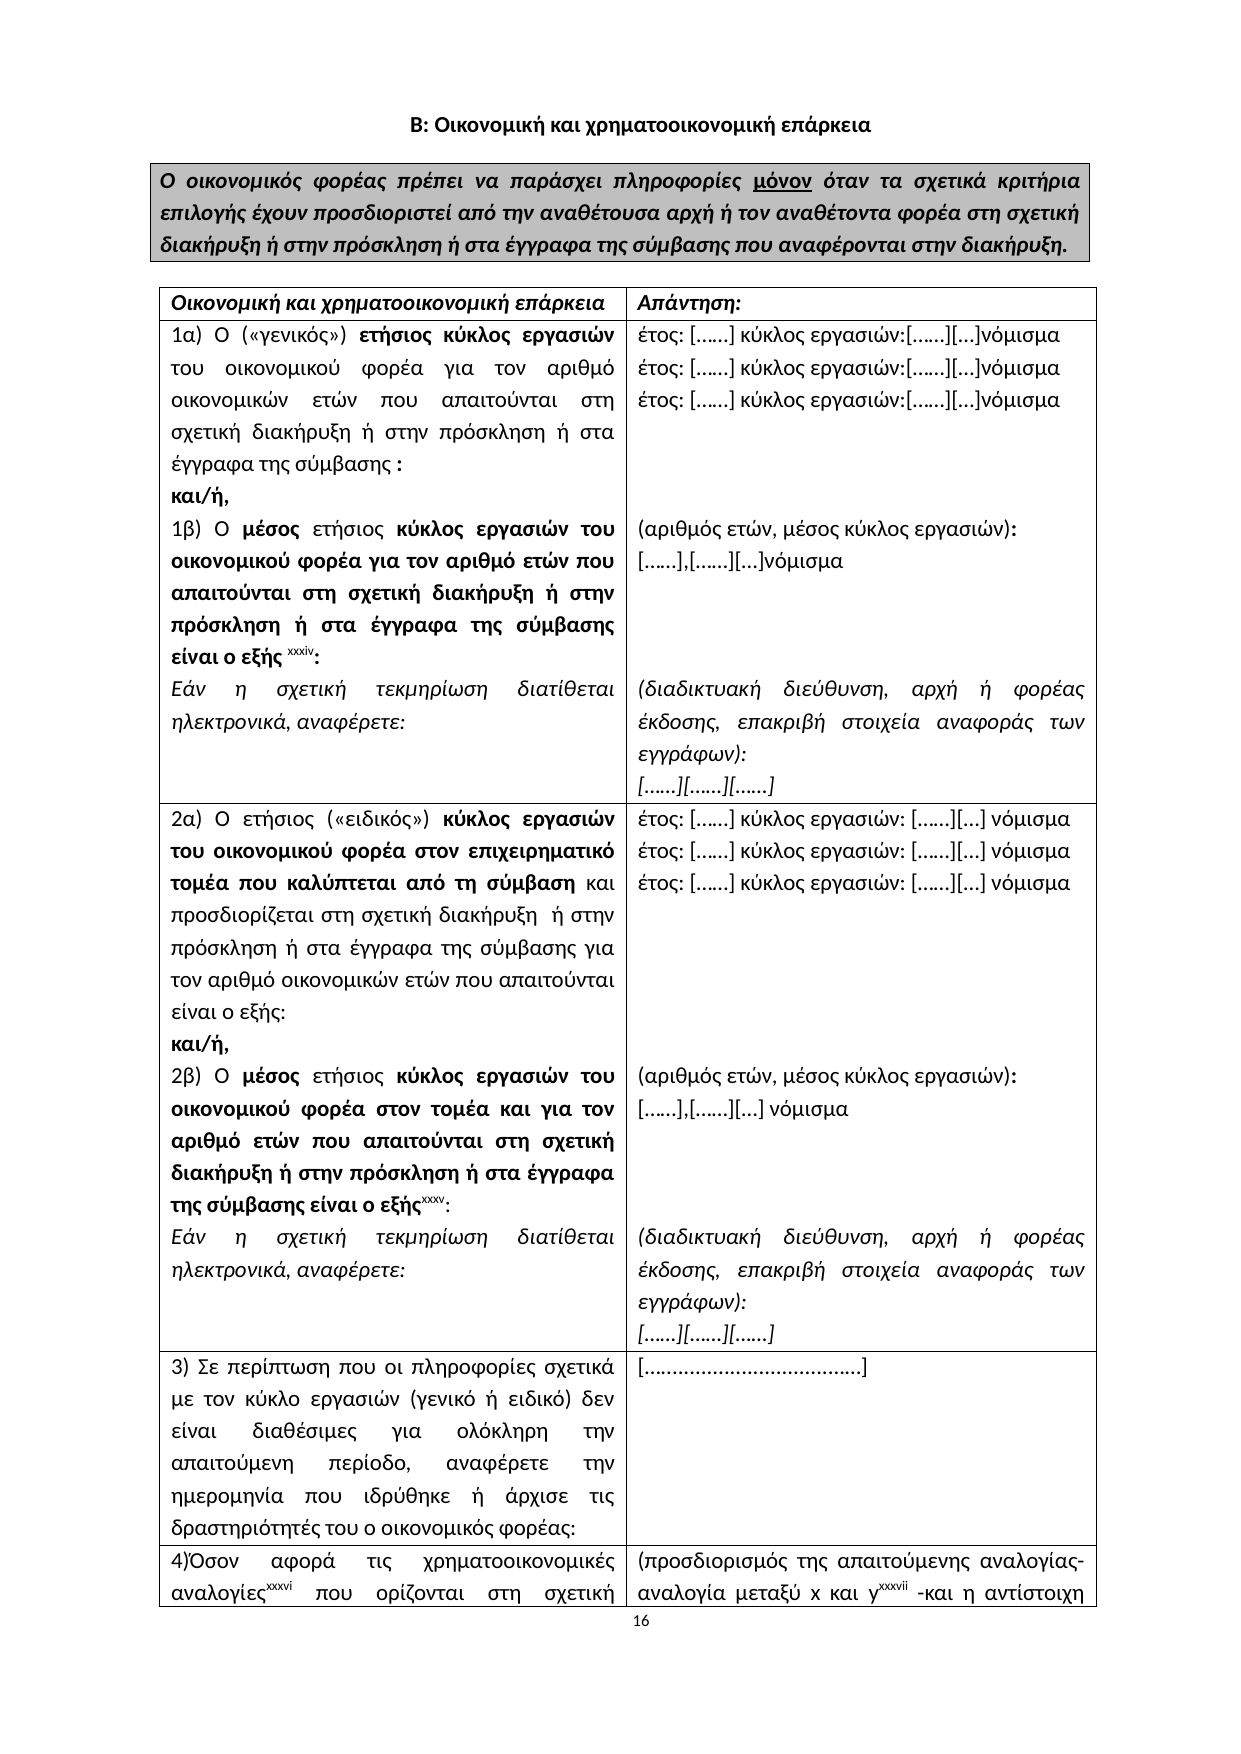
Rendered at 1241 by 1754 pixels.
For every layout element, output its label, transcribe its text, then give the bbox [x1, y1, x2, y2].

table_cell έτος: [……] κύκλος εργασιών:[……][…]νόμισμα έτος: [……] κύκλος εργασιών:[……][…]νόμισμα έτος: [……] κύκλος εργασιών:[……][…]νόμισμα (αριθμός ετών, μέσος κύκλος εργασιών): [……],[……][…]νόμισμα (διαδικτυακή διεύθυνση, αρχή ή φορέας έκδοσης, επακριβή στοιχεία αναφοράς των εγγράφων): [……][……][……] [627, 321, 1096, 803]
table_cell 1α) Ο («γενικός») ετήσιος κύκλος εργασιών του οικονομικού φορέα για τον αριθμό οικονομικών ετών που απαιτούνται στη σχετική διακήρυξη ή στην πρόσκληση ή στα έγγραφα της σύμβασης : και/ή, 1β) Ο μέσος ετήσιος κύκλος εργασιών του οικονομικού φορέα για τον αριθμό ετών που απαιτούνται στη σχετική διακήρυξη ή στην πρόσκληση ή στα έγγραφα της σύμβασης είναι ο εξής : Εάν η σχετική τεκμηρίωση διατίθεται ηλεκτρονικά, αναφέρετε: [160, 321, 626, 803]
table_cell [160, 1546, 626, 1606]
table_cell […................................…] [627, 1352, 1096, 1545]
table_header Οικονομική και χρηματοοικονομική επάρκεια [160, 288, 626, 319]
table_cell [627, 1546, 1096, 1606]
table_cell έτος: [……] κύκλος εργασιών: [……][…] νόμισμα έτος: [……] κύκλος εργασιών: [……][…] νόμισμα έτος: [……] κύκλος εργασιών: [……][…] νόμισμα (αριθμός ετών, μέσος κύκλος εργασιών): [……],[……][…] νόμισμα (διαδικτυακή διεύθυνση, αρχή ή φορέας έκδοσης, επακριβή στοιχεία αναφοράς των εγγράφων): [……][……][……] [627, 804, 1096, 1351]
table_header Απάντηση: [627, 288, 1096, 319]
table_cell 3) Σε περίπτωση που οι πληροφορίες σχετικά με τον κύκλο εργασιών (γενικό ή ειδικό) δεν είναι διαθέσιμες για ολόκληρη την απαιτούμενη περίοδο, αναφέρετε την ημερομηνία που ιδρύθηκε ή άρχισε τις δραστηριότητές του ο οικονομικός φορέας: [160, 1352, 626, 1545]
table_cell 2α) Ο ετήσιος («ειδικός») κύκλος εργασιών του οικονομικού φορέα στον επιχειρηματικό τομέα που καλύπτεται από τη σύμβαση και προσδιορίζεται στη σχετική διακήρυξη ή στην πρόσκληση ή στα έγγραφα της σύμβασης για τον αριθμό οικονομικών ετών που απαιτούνται είναι ο εξής: και/ή, 2β) Ο μέσος ετήσιος κύκλος εργασιών του οικονομικού φορέα στον τομέα και για τον αριθμό ετών που απαιτούνται στη σχετική διακήρυξη ή στην πρόσκληση ή στα έγγραφα της σύμβασης είναι ο εξής: Εάν η σχετική τεκμηρίωση διατίθεται ηλεκτρονικά, αναφέρετε: [160, 804, 626, 1351]
text Β: Οικονομική και χρηματοοικονομική επάρκεια [159, 110, 1081, 138]
text Ο οικονομικός φορέας πρέπει να παράσχει πληροφορίες μόνον όταν τα σχετικά κριτήρια επιλογής έχουν προσδιοριστεί από την αναθέτουσα αρχή ή τον αναθέτοντα φορέα στη σχετική διακήρυξη ή στην πρόσκληση ή στα έγγραφα της σύμβασης που αναφέρονται στην διακήρυξη. [151, 164, 1089, 261]
